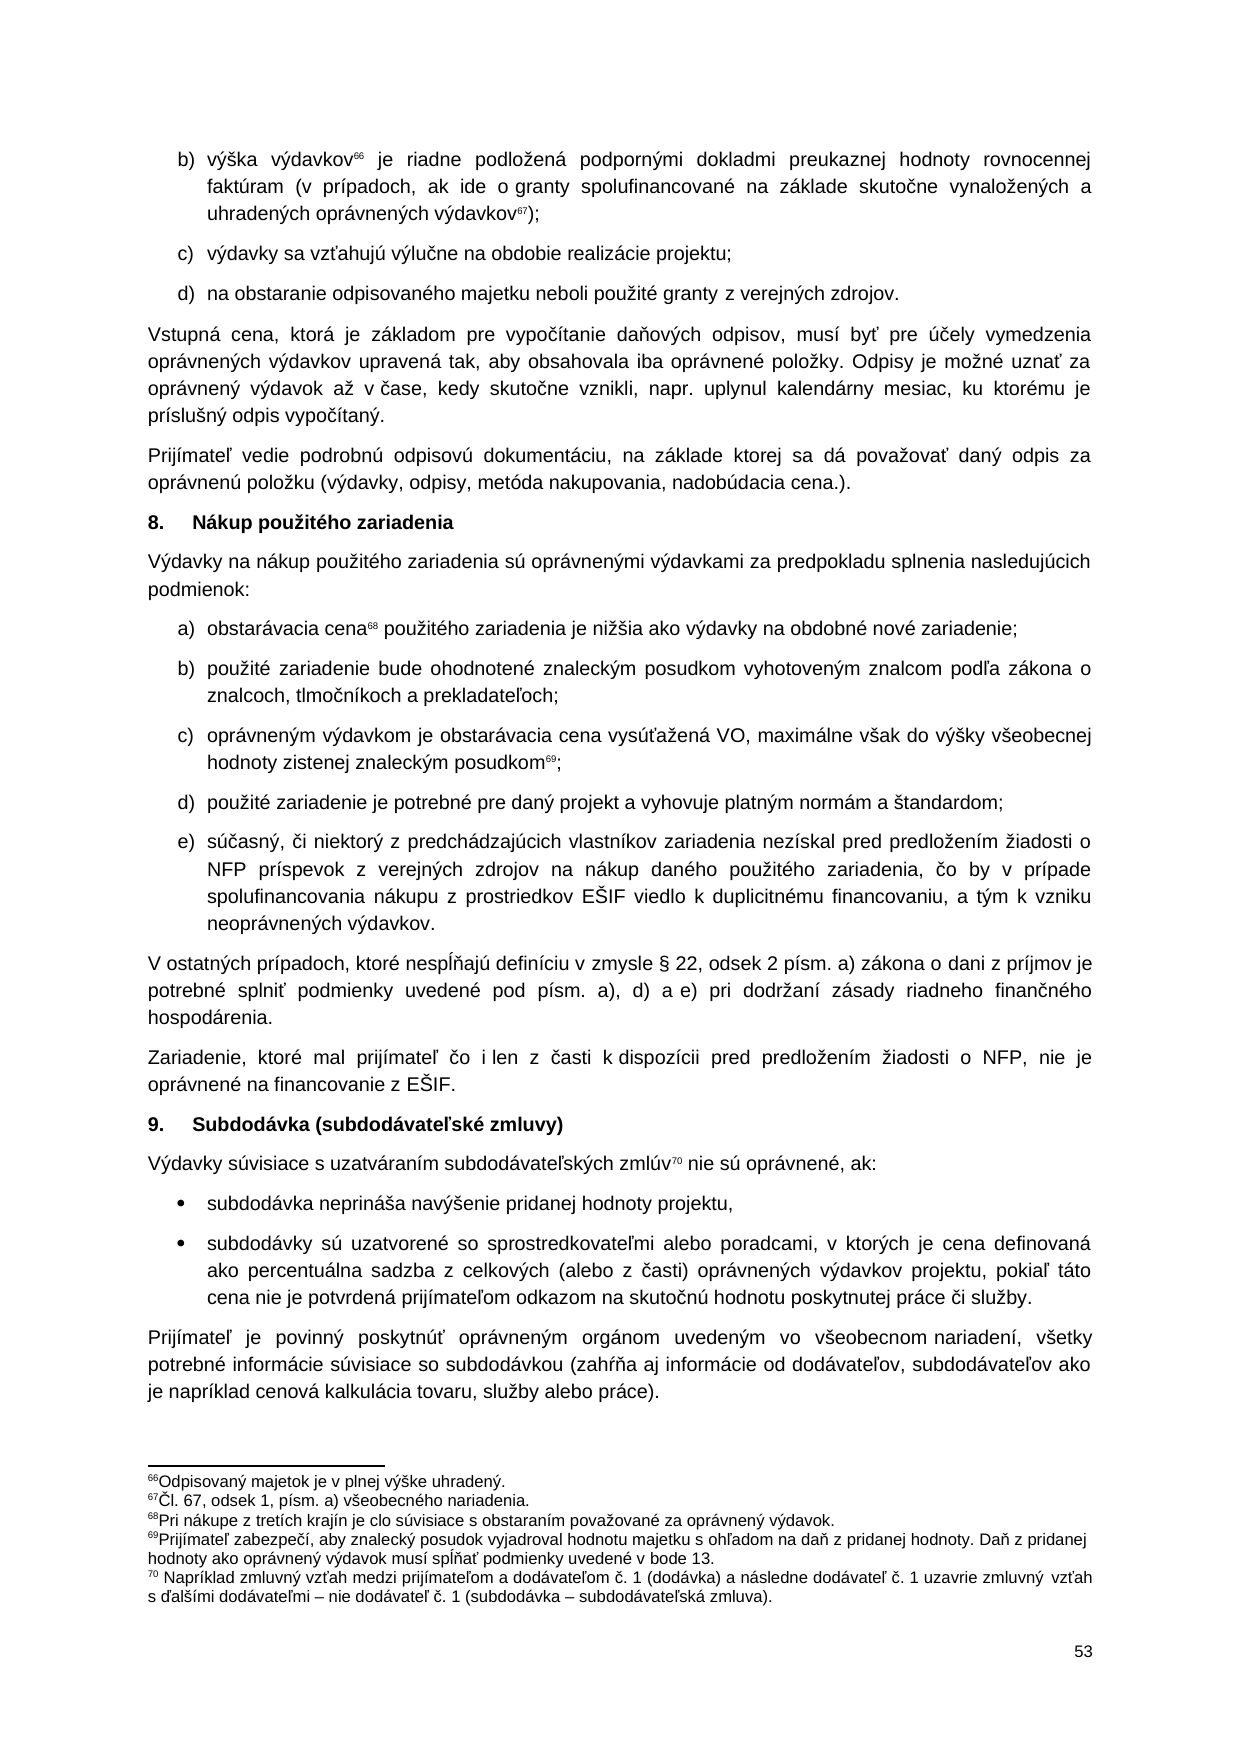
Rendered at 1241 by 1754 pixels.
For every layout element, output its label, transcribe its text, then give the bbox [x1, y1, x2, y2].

text Prijímateľ vedie podrobnú odpisovú dokumentáciu, na základe ktorej sa dá považovať daný odpis za oprávnenú položku (výdavky, odpisy, metóda nakupovania, nadobúdacia cena.). [148, 444, 1092, 493]
text Zariadenie, ktoré mal prijímateľ čo i len z časti k dispozícii pred predložením žiadosti o NFP, nie je oprávnené na financovanie z EŠIF. [148, 1046, 1092, 1095]
list použité zariadenie bude ohodnotené znaleckým posudkom vyhotoveným znalcom podľa zákona o znalcoch, tlmočníkoch a prekladateľoch; [177, 657, 1092, 707]
text Výdavky súvisiace s uzatváraním subdodávateľských zmlúv nie sú oprávnené, ak: [148, 1152, 1092, 1175]
list súčasný, či niektorý z predchádzajúcich vlastníkov zariadenia nezískal pred predložením žiadosti o NFP príspevok z verejných zdrojov na nákup daného použitého zariadenia, čo by v prípade spolufinancovania nákupu z prostriedkov EŠIF viedlo k duplicitnému financovaniu, a tým k vzniku neoprávnených výdavkov. [177, 830, 1092, 934]
list obstarávacia cena použitého zariadenia je nižšia ako výdavky na obdobné nové zariadenie; [177, 617, 1092, 640]
text Vstupná cena, ktorá je základom pre vypočítanie daňových odpisov, musí byť pre účely vymedzenia oprávnených výdavkov upravená tak, aby obsahovala iba oprávnené položky. Odpisy je možné uznať za oprávnený výdavok až v čase, kedy skutočne vznikli, napr. uplynul kalendárny mesiac, ku ktorému je príslušný odpis vypočítaný. [148, 322, 1092, 427]
list Nákup použitého zariadenia [148, 511, 1092, 533]
list oprávneným výdavkom je obstarávacia cena vysúťažená VO, maximálne však do výšky všeobecnej hodnoty zistenej znaleckým posudkom; [177, 724, 1092, 773]
text Výdavky na nákup použitého zariadenia sú oprávnenými výdavkami za predpokladu splnenia nasledujúcich podmienok: [148, 550, 1092, 600]
list výdavky sa vzťahujú výlučne na obdobie realizácie projektu; [177, 242, 1092, 264]
text Prijímateľ je povinný poskytnúť oprávneným orgánom uvedeným vo všeobecnom nariadení, všetky potrebné informácie súvisiace so subdodávkou (zahŕňa aj informácie od dodávateľov, subdodávateľov ako je napríklad cenová kalkulácia tovaru, služby alebo práce). [148, 1326, 1092, 1403]
list použité zariadenie je potrebné pre daný projekt a vyhovuje platným normám a štandardom; [177, 791, 1092, 813]
list na obstaranie odpisovaného majetku neboli použité granty z verejných zdrojov. [177, 281, 1092, 304]
text subdodávka neprináša navýšenie pridanej hodnoty projektu, [177, 1192, 1092, 1214]
list výška výdavkov je riadne podložená podpornými dokladmi preukaznej hodnoty rovnocennej faktúram (v prípadoch, ak ide o granty spolufinancované na základe skutočne vynaložených a uhradených oprávnených výdavkov); [177, 148, 1092, 225]
list Subdodávka (subdodávateľské zmluvy) [148, 1112, 1092, 1135]
text V ostatných prípadoch, ktoré nespĺňajú definíciu v zmysle § 22, odsek 2 písm. a) zákona o dani z príjmov je potrebné splniť podmienky uvedené pod písm. a), d) a e) pri dodržaní zásady riadneho finančného hospodárenia. [148, 951, 1092, 1028]
text subdodávky sú uzatvorené so sprostredkovateľmi alebo poradcami, v ktorých je cena definovaná ako percentuálna sadzba z celkových (alebo z časti) oprávnených výdavkov projektu, pokiaľ táto cena nie je potvrdená prijímateľom odkazom na skutočnú hodnotu poskytnutej práce či služby. [177, 1232, 1092, 1309]
